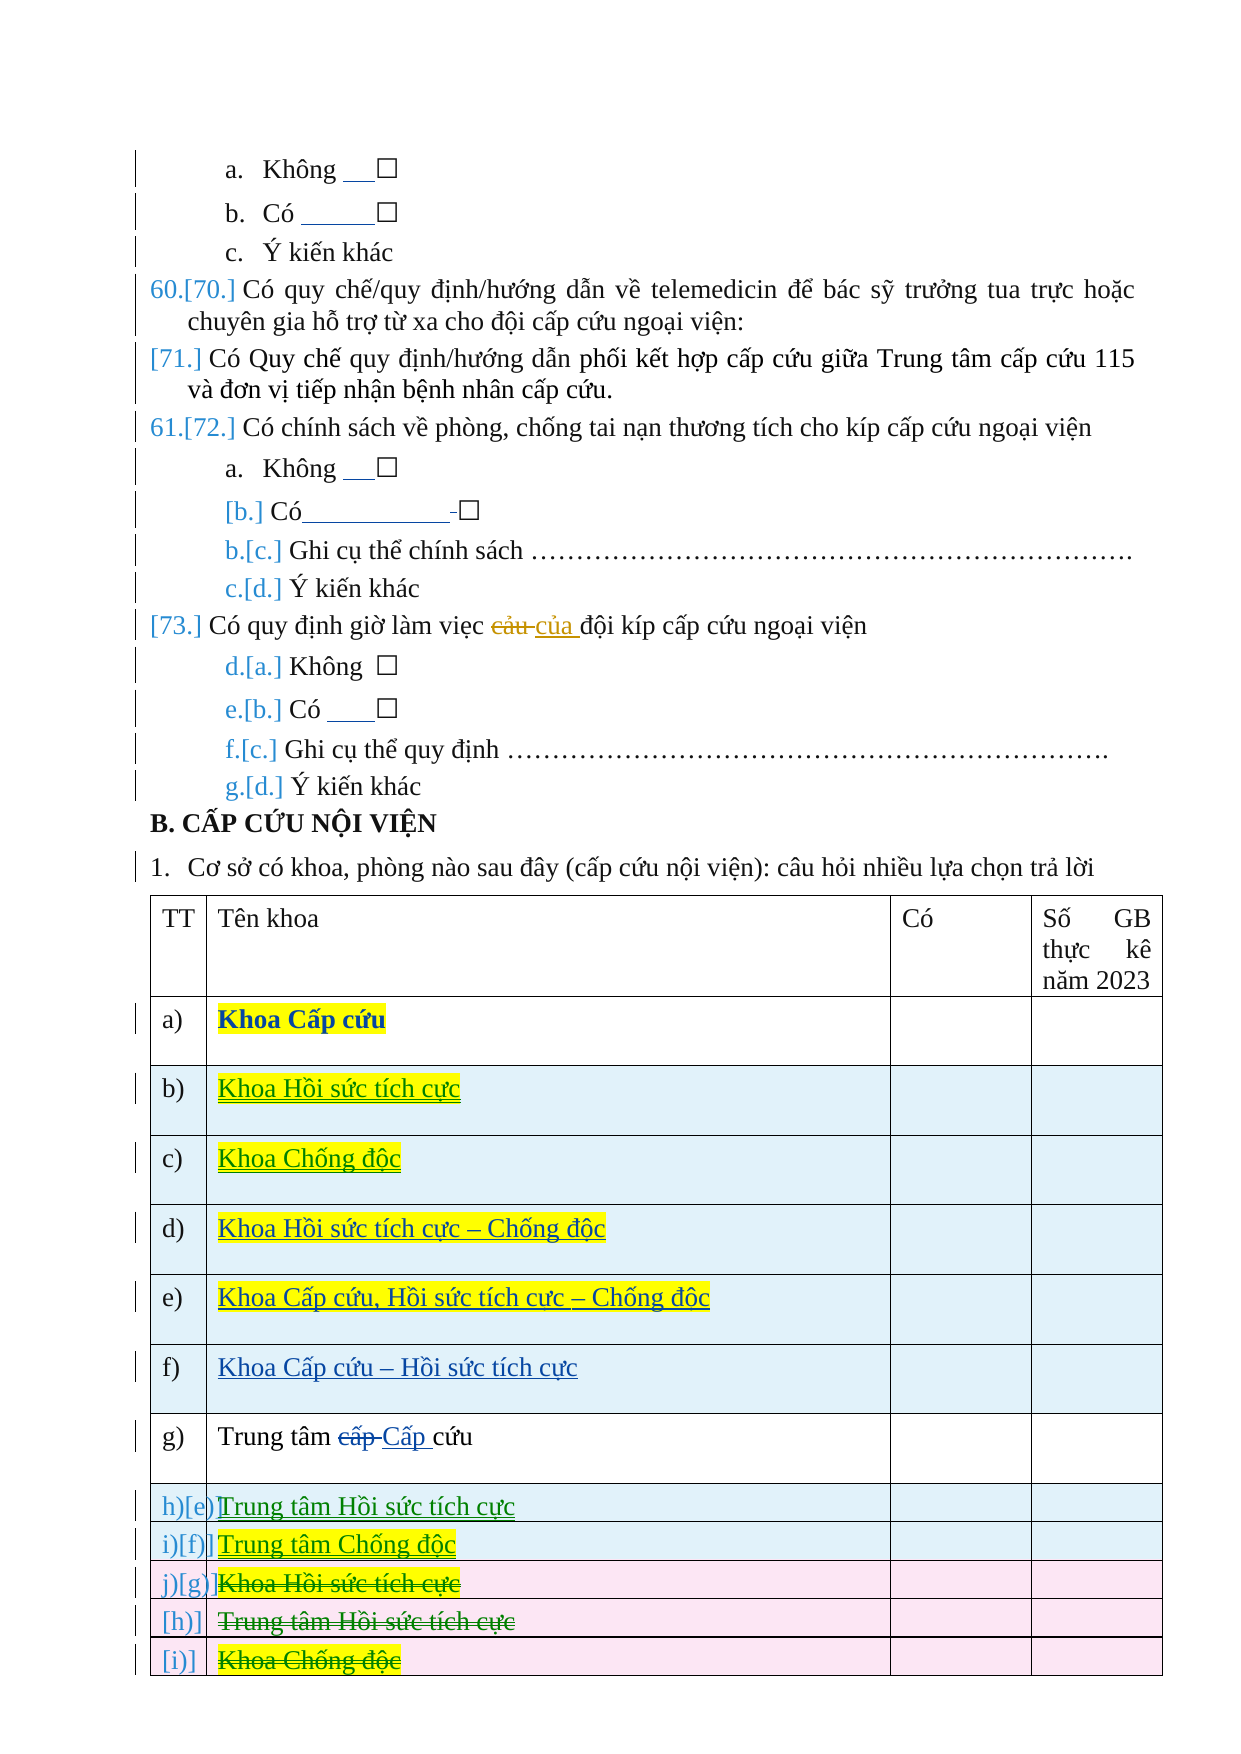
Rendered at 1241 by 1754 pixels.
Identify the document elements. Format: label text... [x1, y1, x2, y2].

table_cell [151, 997, 206, 1065]
table_cell [1032, 1414, 1162, 1483]
list Ghi cụ thể quy định …………………………………………………………. [225, 733, 1135, 764]
list Ý kiến khác [225, 572, 1135, 603]
list Có quy định giờ làm viẹc đội kíp cấp cứu ngoại viện [150, 609, 1135, 640]
list Ghi cụ thể chính sách …………………………………………………………. [225, 534, 1135, 566]
table_cell Khoa Cấp cứu [207, 997, 890, 1065]
list Có quy chế/quy định/hướng dẫn về telemedicin để bác sỹ trưởng tua trực hoặc chuyên gia hỗ trợ từ xa cho đội cấp cứu ngoại viện: [150, 274, 1135, 336]
list Không ☐ [225, 647, 1135, 683]
list Không ☐ [225, 150, 1135, 187]
list Không ☐ [225, 448, 1135, 485]
table_header TT [151, 896, 206, 996]
list Có ☐ [225, 193, 1135, 230]
table_header Tên khoa [207, 896, 890, 996]
table_header Có [891, 896, 1031, 996]
table_cell [891, 997, 1031, 1065]
table_cell [1032, 997, 1162, 1065]
list Có ☐ [225, 690, 1135, 727]
table_cell [151, 1414, 206, 1483]
table_cell [891, 1414, 1031, 1483]
table_header Số GB thực kê năm 2023 [1032, 896, 1162, 996]
list Có☐ [225, 491, 1135, 528]
list Ý kiến khác [225, 236, 1135, 267]
list Cơ sở có khoa, phòng nào sau đây (cấp cứu nội viện): câu hỏi nhiều lựa chọn trả lời [150, 851, 1135, 882]
list Có chính sách về phòng, chống tai nạn thương tích cho kíp cấp cứu ngoại viện [150, 411, 1135, 442]
text B. CẤP CỨU NỘI VIỆN [150, 808, 1135, 839]
list Ý kiến khác [225, 770, 1135, 801]
table_cell Trung tâm cứu [207, 1414, 890, 1483]
list Có Quy chế quy định/hướng dẫn phối kết hợp cấp cứu giữa Trung tâm cấp cứu 115 và đơn vị tiếp nhận bệnh nhân cấp cứu. [150, 342, 1135, 404]
